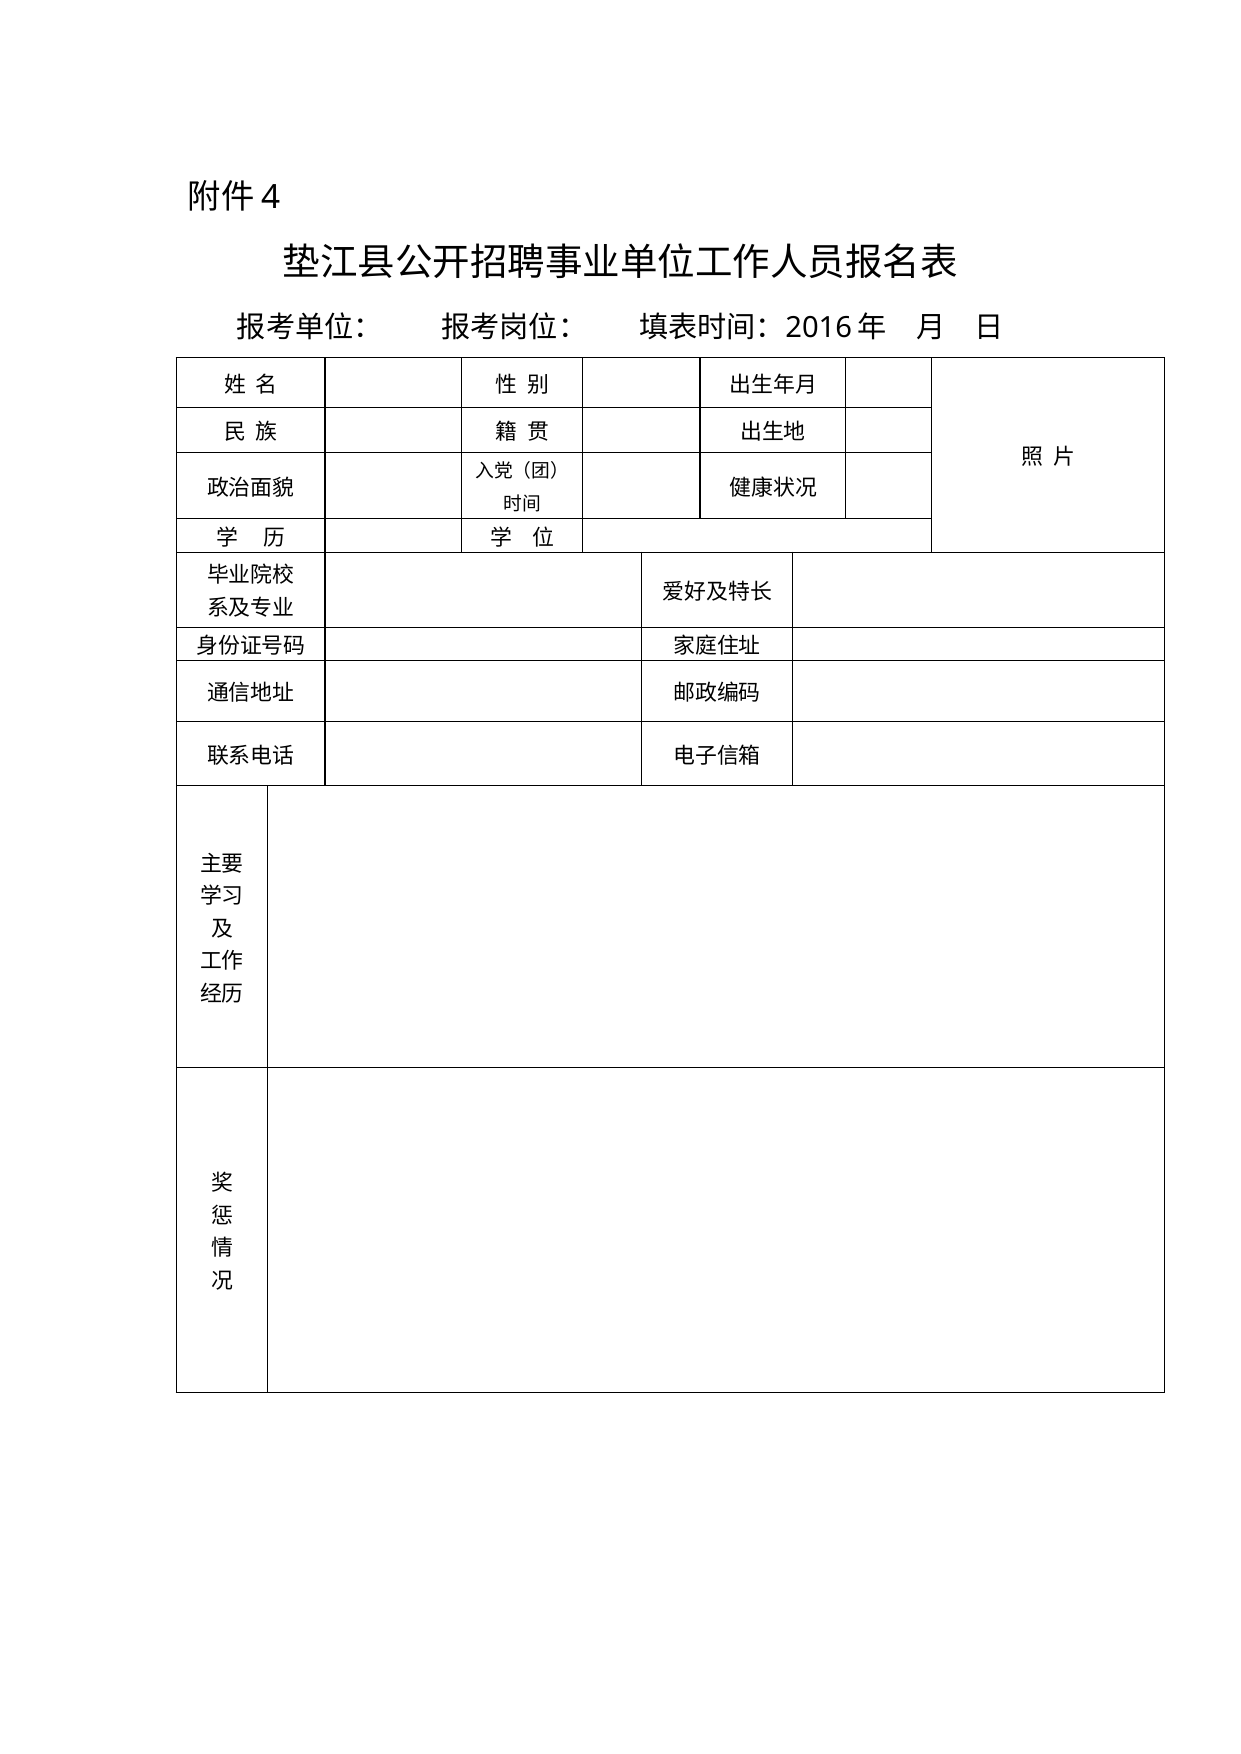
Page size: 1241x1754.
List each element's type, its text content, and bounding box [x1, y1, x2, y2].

table_cell 奖 惩 情 况 [177, 1068, 267, 1392]
table_cell [268, 1068, 1164, 1392]
text 垫江县公开招聘事业单位工作人员报名表 [187, 227, 1053, 292]
table_cell 电子信箱 [642, 722, 792, 785]
table_cell [326, 722, 641, 785]
table_header 姓 名 [177, 358, 324, 407]
table_cell 联系电话 [177, 722, 324, 785]
table_cell [846, 408, 931, 452]
table_cell [326, 519, 461, 552]
table_cell 毕业院校 系及专业 [177, 553, 324, 627]
table_cell [326, 661, 641, 721]
table_cell [268, 786, 1164, 1067]
table_cell 学 位 [462, 519, 582, 552]
table_cell [793, 661, 1164, 721]
table_cell 身份证号码 [177, 628, 324, 660]
table_cell [583, 453, 699, 518]
table_cell [326, 628, 641, 660]
table_header 出生年月 [701, 358, 845, 407]
table_header 照 片 [932, 358, 1164, 552]
table_cell [793, 628, 1164, 660]
table_cell 入党（团） 时间 [462, 453, 582, 518]
table_cell [793, 722, 1164, 785]
table_cell 家庭住址 [642, 628, 792, 660]
table_cell [583, 519, 931, 552]
table_header 性 别 [462, 358, 582, 407]
table_header [846, 358, 931, 407]
table_cell [326, 453, 461, 518]
text 附件4 [187, 162, 1053, 227]
table_cell [583, 408, 699, 452]
table_cell 主要 学习 及 工作 经历 [177, 786, 267, 1067]
table_cell [326, 408, 461, 452]
table_cell 籍 贯 [462, 408, 582, 452]
table_cell [793, 553, 1164, 627]
table_cell 出生地 [701, 408, 845, 452]
table_cell 健康状况 [701, 453, 845, 518]
table_header [583, 358, 699, 407]
table_header [326, 358, 461, 407]
table_cell 爱好及特长 [642, 553, 792, 627]
table_cell 民 族 [177, 408, 324, 452]
table_cell 学 历 [177, 519, 324, 552]
table_cell 通信地址 [177, 661, 324, 721]
table_cell [326, 553, 641, 627]
table_cell 政治面貌 [177, 453, 324, 518]
table_cell [846, 453, 931, 518]
text 报考单位： 报考岗位： 填表时间：2016年 月 日 [187, 292, 1053, 357]
table_cell 邮政编码 [642, 661, 792, 721]
